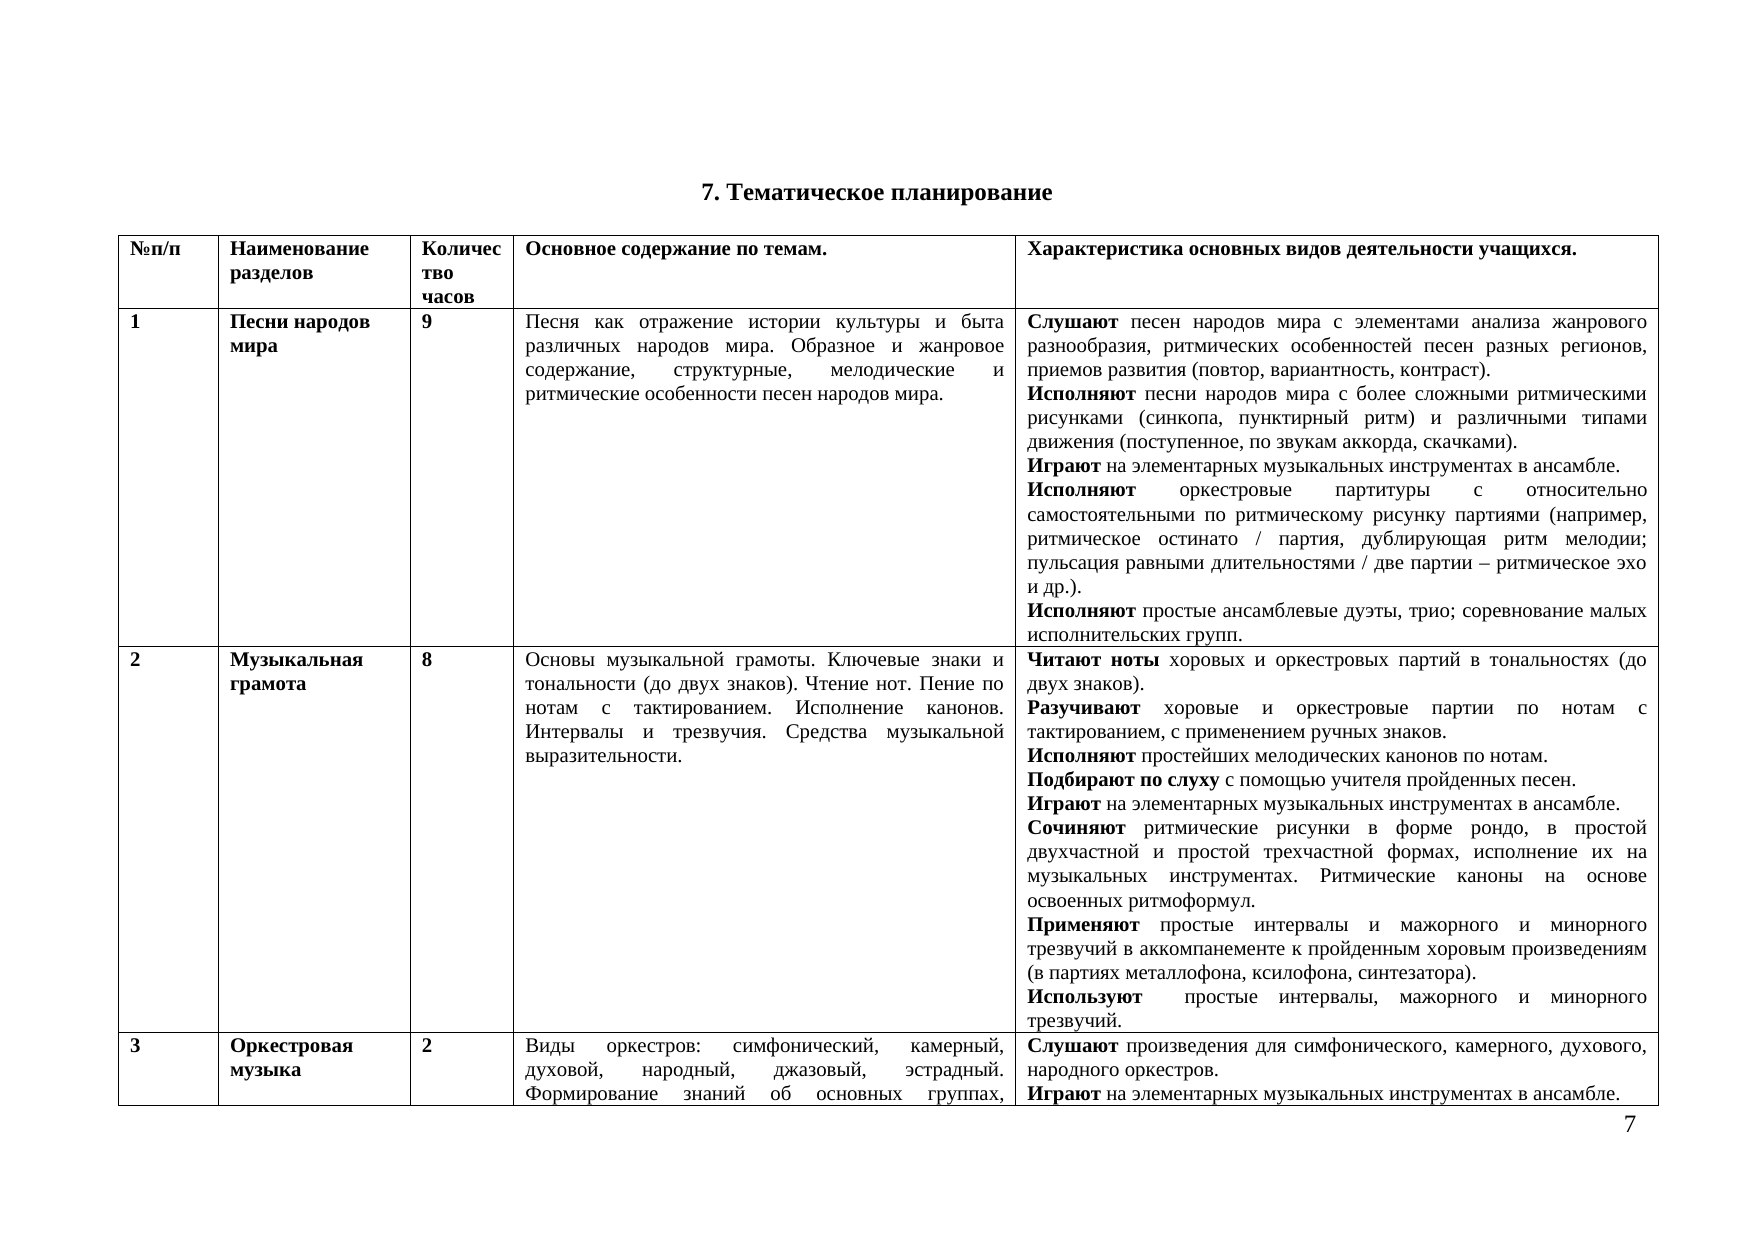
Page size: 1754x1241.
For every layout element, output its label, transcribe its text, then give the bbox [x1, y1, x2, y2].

table_cell Песни народов мира [219, 309, 410, 646]
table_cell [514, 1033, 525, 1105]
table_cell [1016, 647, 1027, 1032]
table_cell 3 [119, 1033, 218, 1105]
table_cell Музыкальная грамота [219, 647, 410, 1032]
table_cell 9 [411, 309, 513, 646]
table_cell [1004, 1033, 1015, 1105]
table_header Основное содержание по темам. [514, 236, 1015, 308]
text 7. Тематическое планирование [118, 177, 1636, 206]
table_cell 1 [119, 309, 218, 646]
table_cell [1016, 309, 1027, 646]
table_cell 2 [119, 647, 218, 1032]
table_cell Основы музыкальной грамоты. Ключевые знаки и тональности (до двух знаков). Чтение нот. Пение по нотам с тактированием. Исполнение канонов. Интервалы и трезвучия. Средства музыкальной выразительности. [514, 647, 1015, 1032]
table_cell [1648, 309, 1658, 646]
table_cell 8 [411, 647, 513, 1032]
table_cell Песня как отражение истории культуры и быта различных народов мира. Образное и жанровое содержание, структурные, мелодические и ритмические особенности песен народов мира. [514, 309, 1015, 646]
table_header №п/п [119, 236, 218, 308]
table_cell 2 [411, 1033, 513, 1105]
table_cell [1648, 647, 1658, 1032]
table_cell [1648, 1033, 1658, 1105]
table_header Характеристика основных видов деятельности учащихся. [1016, 236, 1658, 308]
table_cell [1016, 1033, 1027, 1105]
